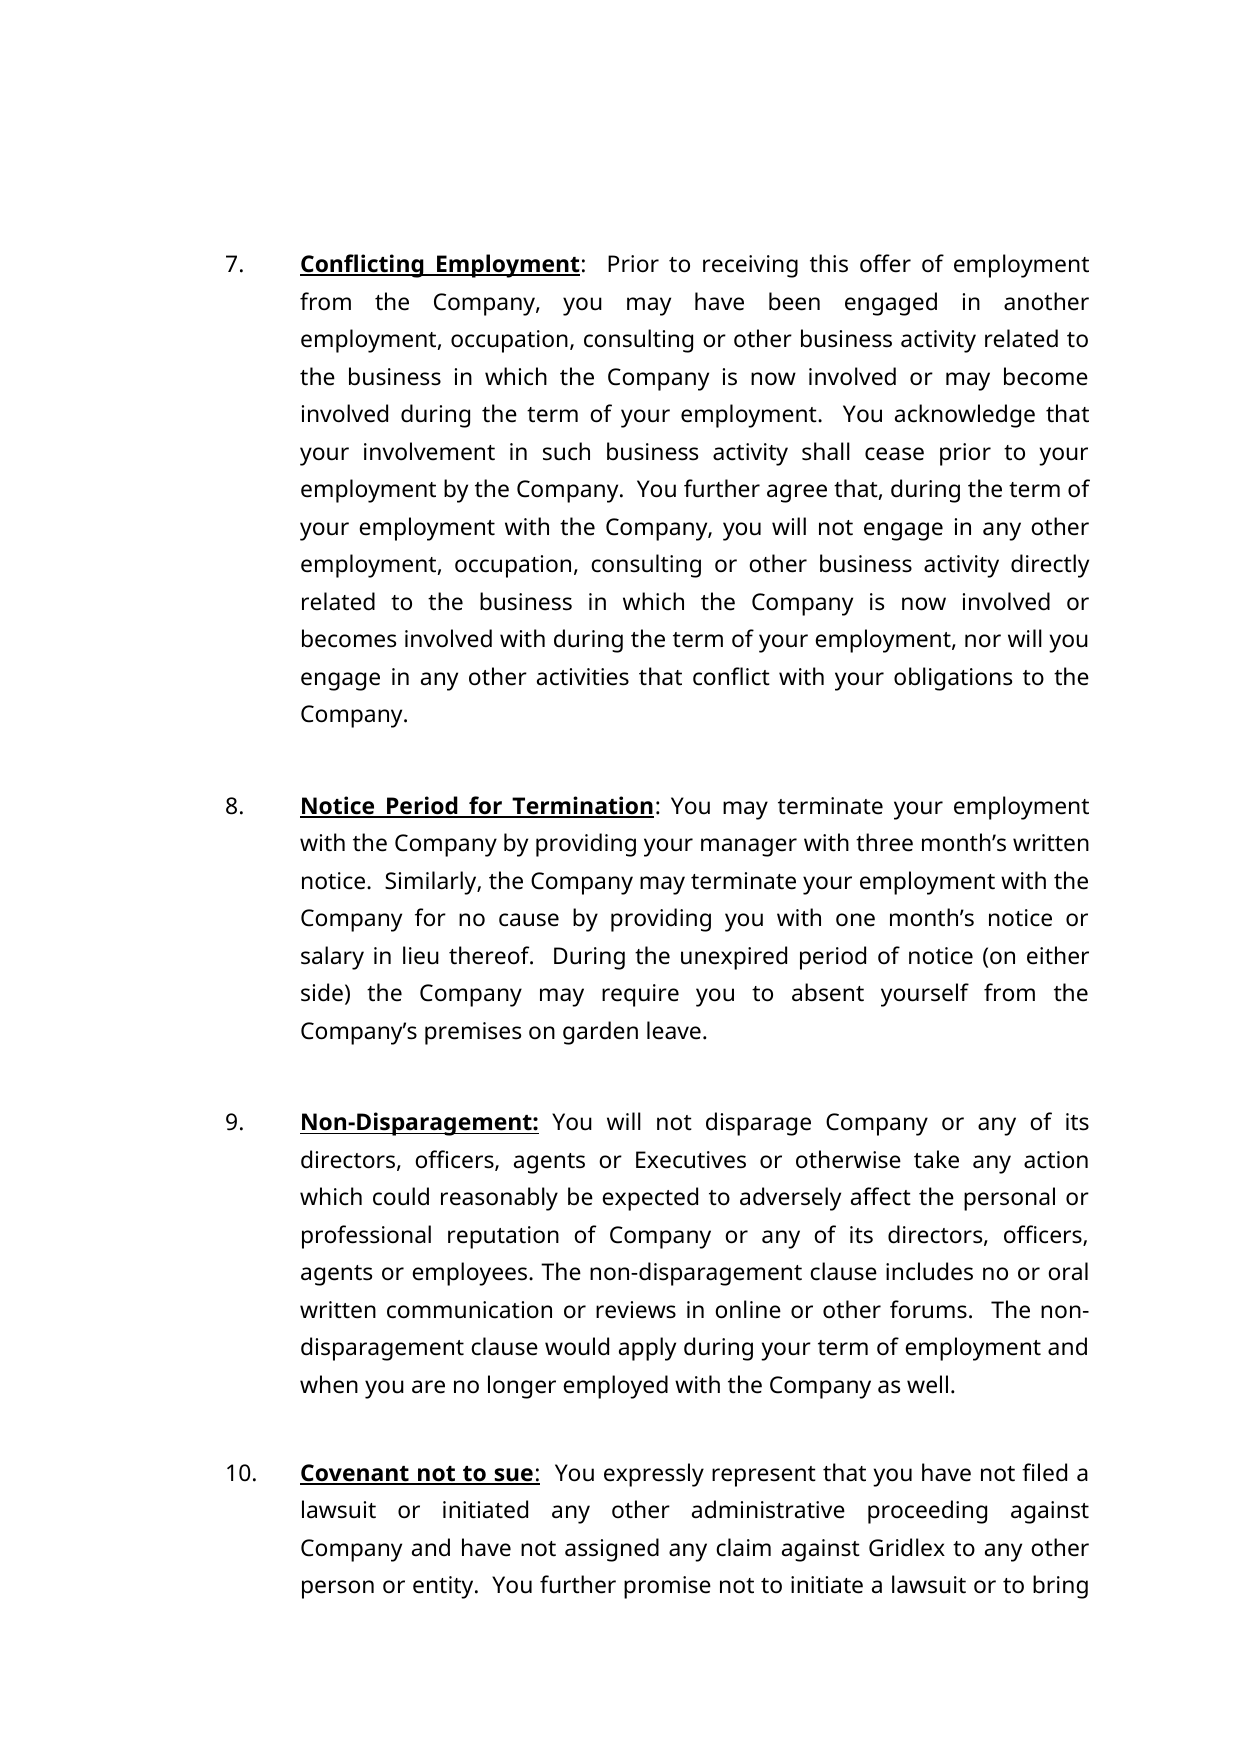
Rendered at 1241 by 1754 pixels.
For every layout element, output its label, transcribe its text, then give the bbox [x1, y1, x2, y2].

list Conflicting Employment: Prior to receiving this offer of employment from the Company, you may have been engaged in another employment, occupation, consulting or other business activity related to the business in which the Company is now involved or may become involved during the term of your employment. You acknowledge that your involvement in such business activity shall cease prior to your employment by the Company. You further agree that, during the term of your employment with the Company, you will not engage in any other employment, occupation, consulting or other business activity directly related to the business in which the Company is now involved or becomes involved with during the term of your employment, nor will you engage in any other activities that conflict with your obligations to the Company. [225, 242, 1090, 729]
list Notice Period for Termination: You may terminate your employment with the Company by providing your manager with three month’s written notice. Similarly, the Company may terminate your employment with the Company for no cause by providing you with one month’s notice or salary in lieu thereof. During the unexpired period of notice (on either side) the Company may require you to absent yourself from the Company’s premises on garden leave. [225, 783, 1090, 1046]
list Non-Disparagement: You will not disparage Company or any of its directors, officers, agents or Executives or otherwise take any action which could reasonably be expected to adversely affect the personal or professional reputation of Company or any of its directors, officers, agents or employees. The non-disparagement clause includes no or oral written communication or reviews in online or other forums. The non-disparagement clause would apply during your term of employment and when you are no longer employed with the Company as well. [225, 1100, 1090, 1400]
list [225, 1450, 1090, 1600]
